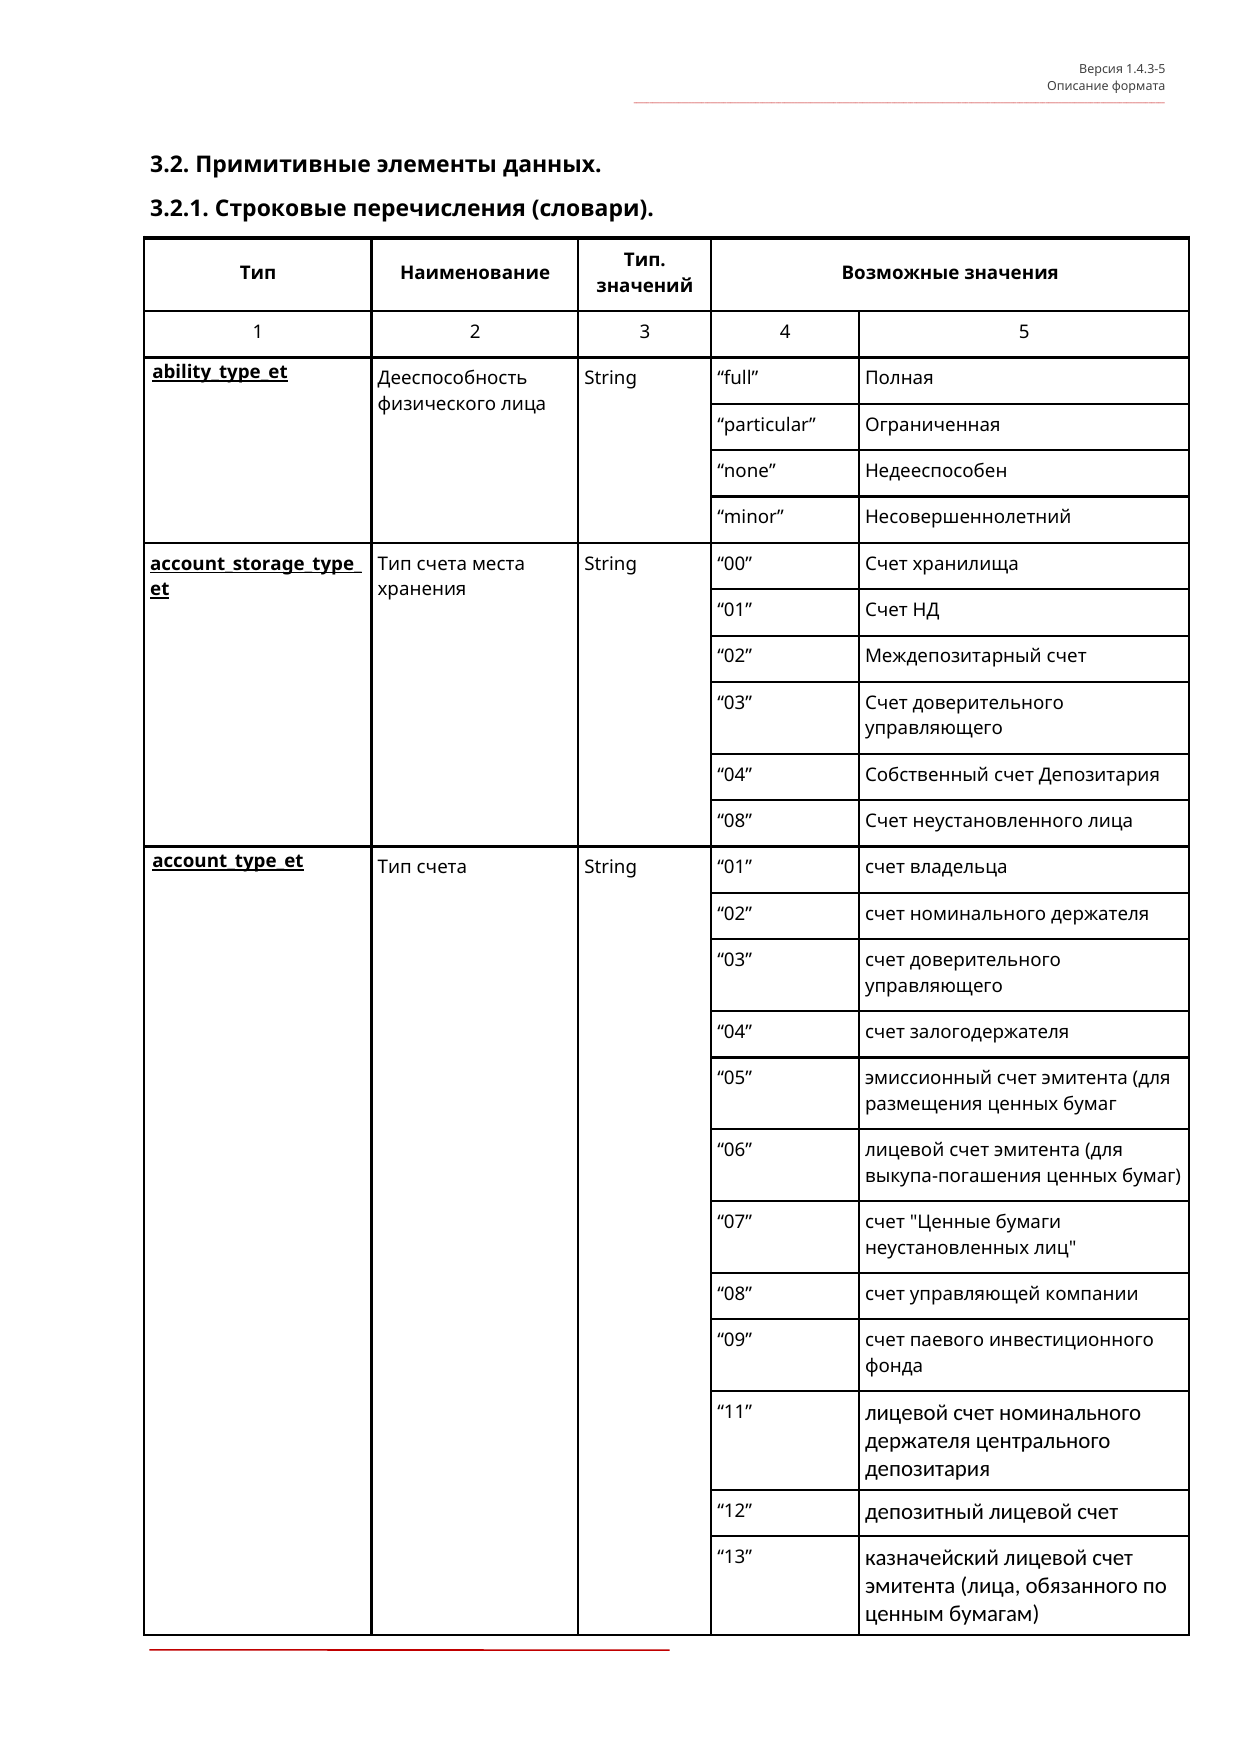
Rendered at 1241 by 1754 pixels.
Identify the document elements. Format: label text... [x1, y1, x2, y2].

table_cell Ограниченная [860, 405, 1188, 449]
table_header Тип. значений [579, 240, 710, 310]
table_cell “01” [712, 590, 858, 634]
table_cell Тип счета [373, 848, 577, 1634]
table_cell “09” [712, 1320, 858, 1390]
table_cell казначейский лицевой счет эмитента (лица, обязанного по ценным бумагам) [860, 1537, 1188, 1634]
table_header Возможные значения [712, 240, 1188, 310]
subtitle 3.2.1. Строковые перечисления (словари). [150, 192, 1165, 223]
table_cell “05” [712, 1059, 858, 1128]
table_cell Счет хранилища [860, 544, 1188, 588]
table_cell счет номинального держателя [860, 894, 1188, 938]
table_cell “08” [712, 801, 858, 845]
table_cell 5 [860, 312, 1188, 356]
table_cell Cчет доверительного управляющего [860, 683, 1188, 753]
table_cell “04” [712, 1012, 858, 1056]
table_cell “11” [712, 1392, 858, 1489]
table_cell “03” [712, 940, 858, 1010]
table_cell Счет неустановленного лица [860, 801, 1188, 845]
table_cell 1 [145, 312, 370, 356]
table_cell “particular” [712, 405, 858, 449]
table_cell Собственный счет Депозитария [860, 755, 1188, 799]
table_header Тип [145, 240, 370, 310]
table_header Наименование [373, 240, 577, 310]
table_cell “08” [712, 1274, 858, 1318]
table_cell “06” [712, 1130, 858, 1200]
table_cell депозитный лицевой счет [860, 1491, 1188, 1535]
table_cell эмиссионный счет эмитента (для размещения ценных бумаг [860, 1059, 1188, 1128]
table_cell Недееспособен [860, 451, 1188, 495]
table_cell 3 [579, 312, 710, 356]
table_cell Полная [860, 359, 1188, 403]
table_cell “02” [712, 894, 858, 938]
table_cell “07” [712, 1202, 858, 1272]
table_cell “04” [712, 755, 858, 799]
table_cell account_storage_type_et [145, 544, 370, 845]
table_cell счет управляющей компании [860, 1274, 1188, 1318]
table_cell Несовершеннолетний [860, 498, 1188, 542]
table_cell лицевой счет эмитента (для выкупа-погашения ценных бумаг) [860, 1130, 1188, 1200]
table_cell Тип счета места хранения [373, 544, 577, 845]
table_cell “02” [712, 637, 858, 681]
table_cell “full” [712, 359, 858, 403]
table_cell String [579, 359, 710, 542]
table_cell “13” [712, 1537, 858, 1634]
table_cell “none” [712, 451, 858, 495]
table_cell 4 [712, 312, 858, 356]
table_cell [145, 359, 370, 542]
table_cell String [579, 848, 710, 1634]
table_cell счет паевого инвестиционного фонда [860, 1320, 1188, 1390]
table_cell String [579, 544, 710, 845]
table_cell Cчет НД [860, 590, 1188, 634]
table_cell Междепозитарный счет [860, 637, 1188, 681]
table_cell счет доверительного управляющего [860, 940, 1188, 1010]
table_cell “12” [712, 1491, 858, 1535]
table_cell счет "Ценные бумаги неустановленных лиц" [860, 1202, 1188, 1272]
table_cell лицевой счет номинального держателя центрального депозитария [860, 1392, 1188, 1489]
table_cell [145, 848, 370, 1634]
table_cell счет владельца [860, 848, 1188, 892]
table_cell счет залогодержателя [860, 1012, 1188, 1056]
table_cell “minor” [712, 498, 858, 542]
table_cell “01” [712, 848, 858, 892]
table_cell Дееспособность физического лица [373, 359, 577, 542]
table_cell 2 [373, 312, 577, 356]
table_cell “00” [712, 544, 858, 588]
subtitle 3.2. Примитивные элементы данных. [150, 148, 1165, 179]
table_cell “03” [712, 683, 858, 753]
